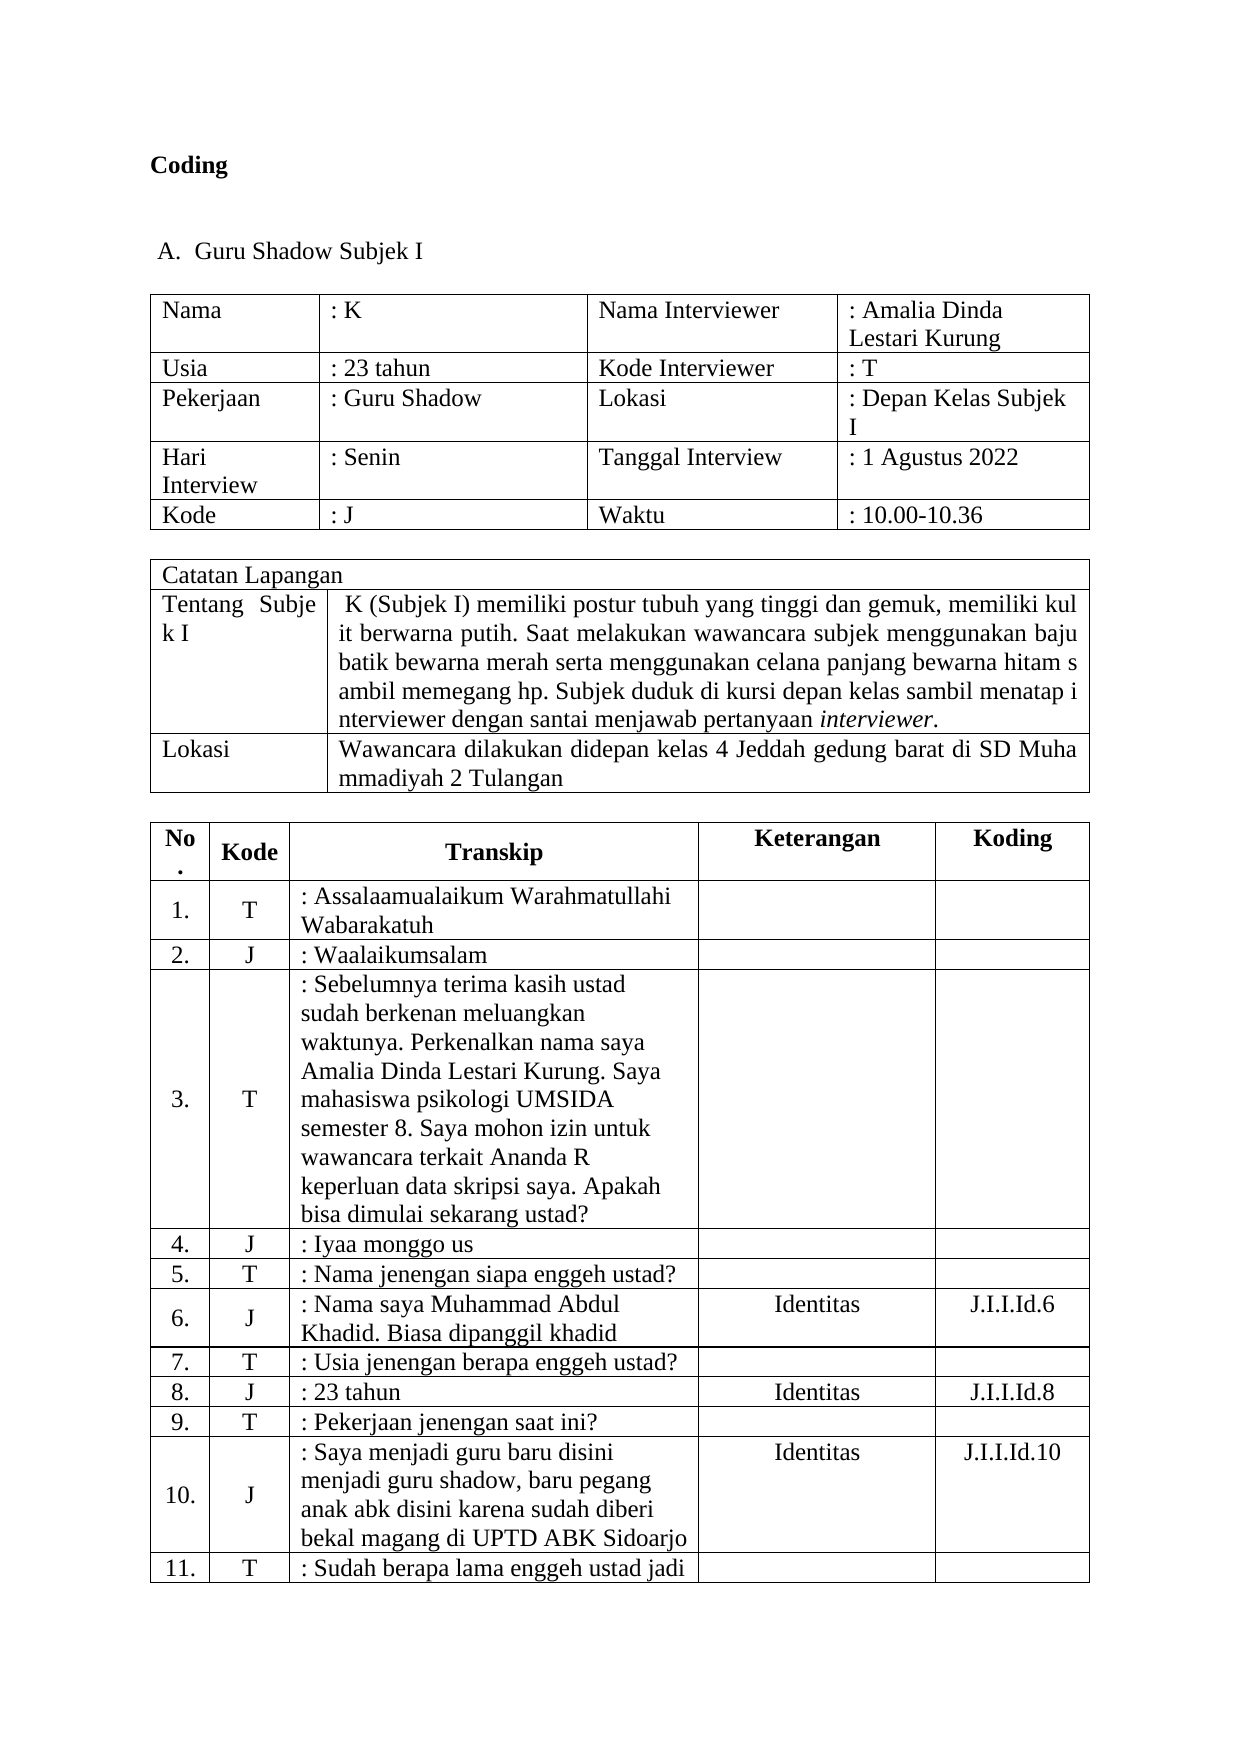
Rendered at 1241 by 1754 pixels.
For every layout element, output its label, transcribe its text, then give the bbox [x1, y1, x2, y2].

table_cell [699, 881, 935, 939]
table_cell Lokasi [588, 383, 837, 441]
table_cell J [210, 1229, 289, 1258]
table_cell J [210, 1289, 289, 1346]
table_header Koding [936, 823, 1089, 880]
table_header Nama Interviewer [588, 295, 837, 352]
table_cell T [210, 1259, 289, 1288]
table_cell T [210, 1407, 289, 1436]
table_cell [699, 1229, 935, 1258]
text Coding [150, 150, 1090, 179]
table_cell : Pekerjaan jenengan saat ini? [290, 1407, 698, 1436]
table_cell [936, 1553, 1089, 1582]
table_header Nama [151, 295, 319, 352]
table_header Keterangan [699, 823, 935, 880]
table_cell : Nama jenengan siapa enggeh ustad? [290, 1259, 698, 1288]
table_cell 6. [151, 1289, 209, 1346]
table_cell 2. [151, 940, 209, 968]
table_cell T [210, 1348, 289, 1376]
table_cell J.I.I.Id.6 [936, 1289, 1089, 1346]
table_header Transkip [290, 823, 698, 880]
table_header No. [151, 823, 209, 880]
table_cell J [210, 1377, 289, 1406]
table_cell J [210, 1437, 289, 1552]
table_cell : Saya menjadi guru baru disini menjadi guru shadow, baru pegang anak abk disini karena sudah diberi bekal magang di UPTD ABK Sidoarjo [290, 1437, 698, 1552]
table_cell Identitas [699, 1289, 935, 1346]
table_cell Identitas [699, 1437, 935, 1552]
table_cell 4. [151, 1229, 209, 1258]
table_cell Hari Interview [151, 442, 319, 499]
table_cell [936, 970, 1089, 1228]
table_cell [936, 1348, 1089, 1376]
table_cell J.I.I.Id.8 [936, 1377, 1089, 1406]
table_cell [699, 940, 935, 968]
table_cell Lokasi [151, 734, 327, 792]
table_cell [290, 1553, 698, 1582]
table_cell Tentang Subjek I [151, 590, 327, 733]
table_cell Waktu [588, 500, 837, 529]
list Guru Shadow Subjek I [157, 236, 1090, 265]
table_cell [936, 881, 1089, 939]
table_cell [936, 1407, 1089, 1436]
table_header Catatan Lapangan [151, 560, 1089, 588]
table_cell Kode [151, 500, 319, 529]
table_cell K (Subjek I) memiliki postur tubuh yang tinggi dan gemuk, memiliki kulit berwarna putih. Saat melakukan wawancara subjek menggunakan baju batik bewarna merah serta menggunakan celana panjang bewarna hitam sambil memegang hp. Subjek duduk di kursi depan kelas sambil menatap interviewer dengan santai menjawab pertanyaan interviewer. [328, 590, 1089, 733]
table_header : K [320, 295, 587, 352]
table_cell Tanggal Interview [588, 442, 837, 499]
table_cell : Senin [320, 442, 587, 499]
table_cell 9. [151, 1407, 209, 1436]
table_cell 10. [151, 1437, 209, 1552]
table_cell 3. [151, 970, 209, 1228]
table_cell : T [838, 353, 1089, 382]
table_cell Wawancara dilakukan didepan kelas 4 Jeddah gedung barat di SD Muhammadiyah 2 Tulangan [328, 734, 1089, 792]
table_cell : J [320, 500, 587, 529]
table_cell [699, 970, 935, 1228]
table_cell [936, 940, 1089, 968]
table_cell : Sebelumnya terima kasih ustad sudah berkenan meluangkan waktunya. Perkenalkan nama saya Amalia Dinda Lestari Kurung. Saya mahasiswa psikologi UMSIDA semester 8. Saya mohon izin untuk wawancara terkait Ananda R keperluan data skripsi saya. Apakah bisa dimulai sekarang ustad? [290, 970, 698, 1228]
table_cell : 10.00-10.36 [838, 500, 1089, 529]
table_cell : Guru Shadow [320, 383, 587, 441]
table_header Kode [210, 823, 289, 880]
table_cell : Nama saya Muhammad Abdul Khadid. Biasa dipanggil khadid [290, 1289, 698, 1346]
table_cell : Waalaikumsalam [290, 940, 698, 968]
table_cell J.I.I.Id.10 [936, 1437, 1089, 1552]
table_cell Usia [151, 353, 319, 382]
table_cell : 1 Agustus 2022 [838, 442, 1089, 499]
table_cell T [210, 881, 289, 939]
table_cell [699, 1348, 935, 1376]
table_cell : Assalaamualaikum Warahmatullahi Wabarakatuh [290, 881, 698, 939]
table_cell [699, 1553, 935, 1582]
table_cell : 23 tahun [320, 353, 587, 382]
table_cell : Usia jenengan berapa enggeh ustad? [290, 1348, 698, 1376]
table_cell : Iyaa monggo us [290, 1229, 698, 1258]
table_cell Kode Interviewer [588, 353, 837, 382]
table_cell 7. [151, 1348, 209, 1376]
table_cell 8. [151, 1377, 209, 1406]
table_cell [699, 1259, 935, 1288]
table_cell T [210, 1553, 289, 1582]
table_cell J [210, 940, 289, 968]
table_cell 11. [151, 1553, 209, 1582]
table_cell [699, 1407, 935, 1436]
table_cell Pekerjaan [151, 383, 319, 441]
table_cell Identitas [699, 1377, 935, 1406]
table_cell [936, 1229, 1089, 1258]
table_cell : 23 tahun [290, 1377, 698, 1406]
table_cell [936, 1259, 1089, 1288]
table_cell 5. [151, 1259, 209, 1288]
table_cell 1. [151, 881, 209, 939]
table_cell T [210, 970, 289, 1228]
table_header : Amalia Dinda Lestari Kurung [838, 295, 1089, 352]
table_cell : Depan Kelas Subjek I [838, 383, 1089, 441]
